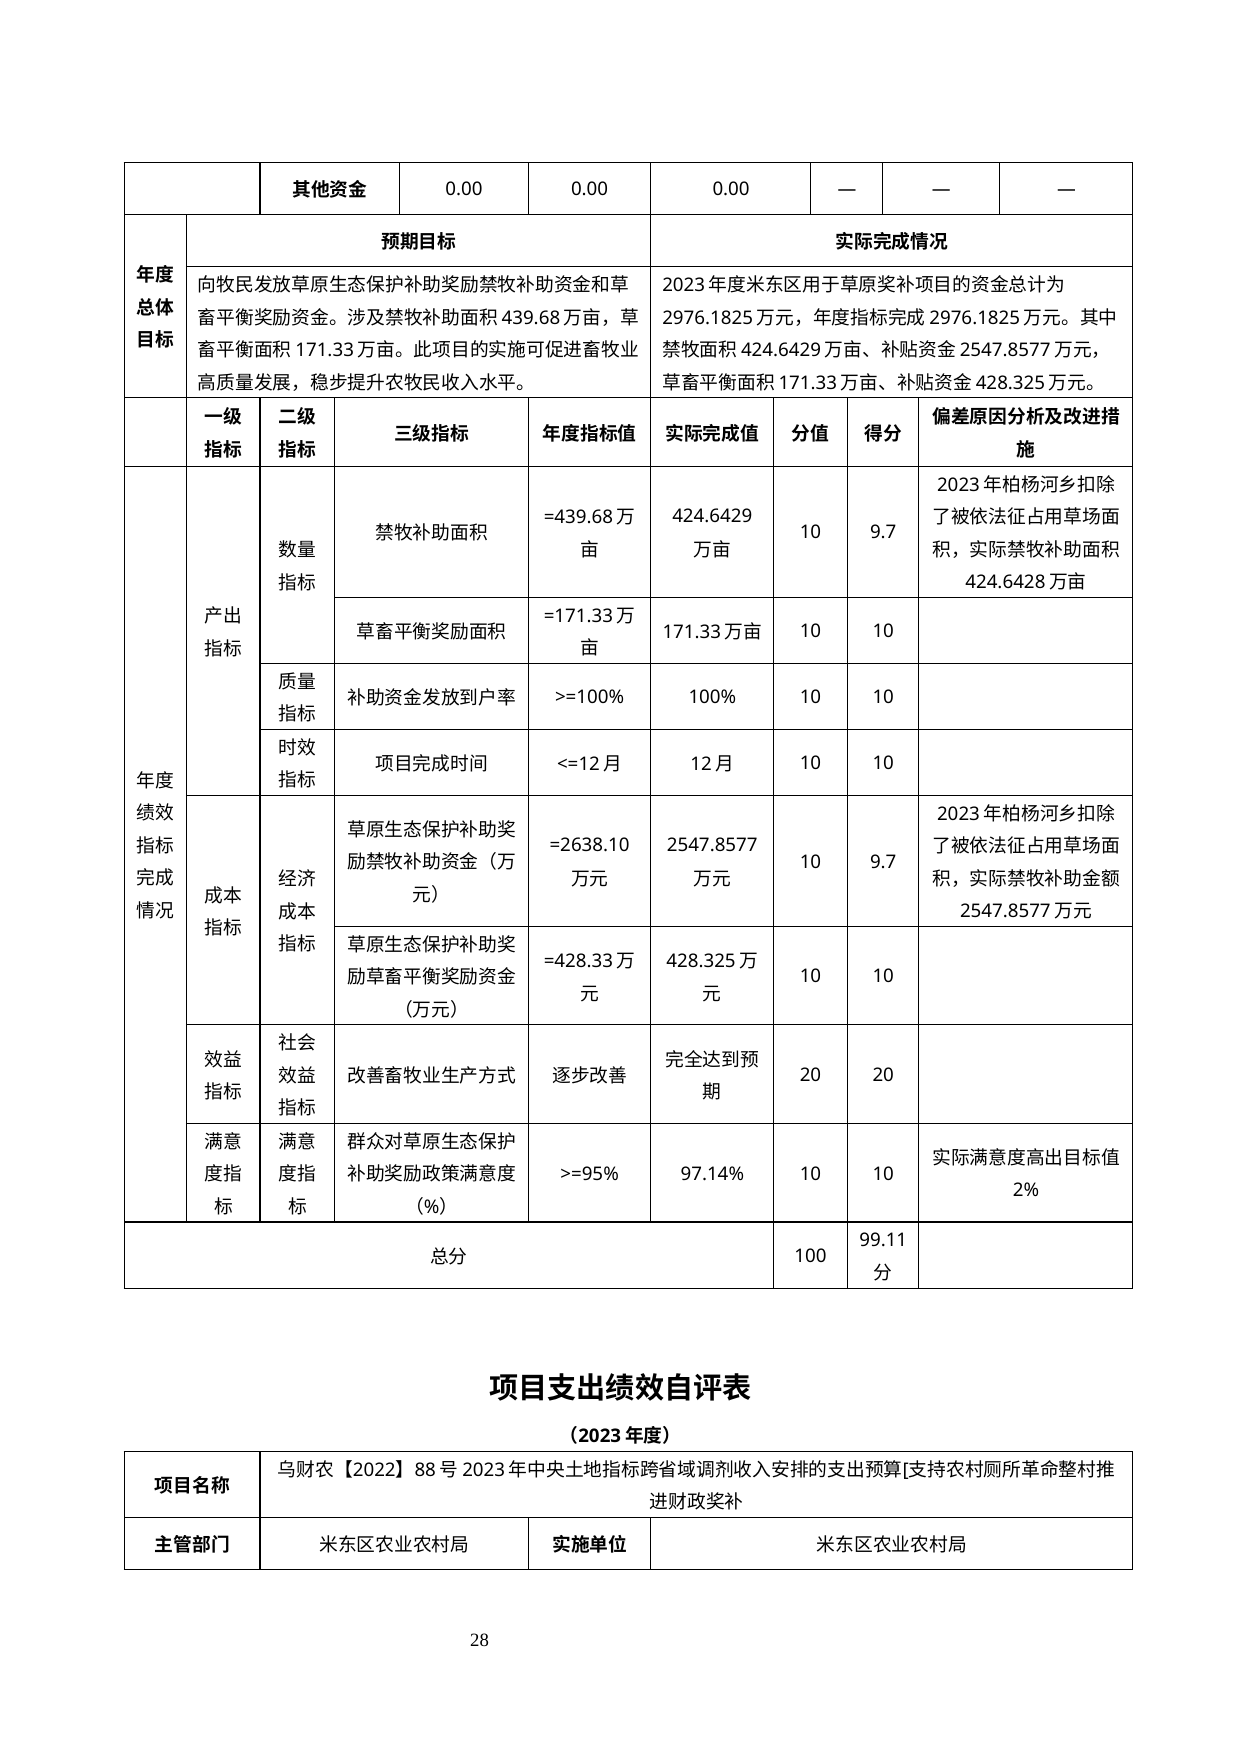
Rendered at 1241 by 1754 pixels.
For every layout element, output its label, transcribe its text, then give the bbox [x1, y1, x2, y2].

table_cell 2023年柏杨河乡扣除了被依法征占用草场面积，实际禁牧补助面积424.6428万亩 [919, 467, 1132, 597]
table_cell 9.7 [848, 796, 918, 926]
table_cell 补助资金发放到户率 [335, 664, 528, 729]
table_cell — [1000, 163, 1132, 214]
table_cell — [883, 163, 999, 214]
table_cell 10 [774, 1124, 847, 1221]
table_cell 社会效益指标 [261, 1025, 334, 1123]
table_cell =171.33万亩 [529, 598, 650, 663]
table_cell 数量指标 [261, 467, 334, 663]
table_cell 100 [774, 1223, 847, 1287]
table_cell 20 [848, 1025, 918, 1123]
table_cell [125, 398, 186, 466]
text 项目支出绩效自评表 [187, 1353, 1053, 1418]
table_cell 得分 [848, 398, 918, 466]
table_cell 428.325万元 [651, 927, 773, 1024]
table_cell 满意度指标 [187, 1124, 259, 1221]
table_cell =439.68万亩 [529, 467, 650, 597]
table_cell <=12月 [529, 730, 650, 795]
table_cell 二级指标 [261, 398, 334, 466]
table_cell [919, 598, 1132, 663]
table_cell 10 [848, 730, 918, 795]
table_cell 年度总体目标 [125, 215, 186, 397]
table_cell 10 [848, 598, 918, 663]
table_cell 10 [774, 796, 847, 926]
table_cell 0.00 [529, 163, 650, 214]
table_cell 质量指标 [261, 664, 334, 729]
table_cell 预期目标 [187, 215, 650, 266]
table_cell 草畜平衡奖励面积 [335, 598, 528, 663]
table_cell 群众对草原生态保护补助奖励政策满意度（%） [335, 1124, 528, 1221]
table_cell =2638.10万元 [529, 796, 650, 926]
table_cell 草原生态保护补助奖励禁牧补助资金（万元） [335, 796, 528, 926]
table_cell 97.14% [651, 1124, 773, 1221]
table_cell 10 [848, 927, 918, 1024]
table_cell 时效指标 [261, 730, 334, 795]
table_cell 产出指标 [187, 467, 259, 795]
table_cell 改善畜牧业生产方式 [335, 1025, 528, 1123]
table_cell 满意度指标 [261, 1124, 334, 1221]
table_cell [919, 1025, 1132, 1123]
table_header 乌财农【2022】88号2023年中央土地指标跨省域调剂收入安排的支出预算[支持农村厕所革命整村推进财政奖补 [261, 1452, 1132, 1517]
table_cell 偏差原因分析及改进措施 [919, 398, 1132, 466]
table_cell 9.7 [848, 467, 918, 597]
table_cell 实施单位 [529, 1518, 650, 1569]
table_cell 主管部门 [125, 1518, 259, 1569]
table_cell >=100% [529, 664, 650, 729]
table_cell 10 [848, 664, 918, 729]
table_cell >=95% [529, 1124, 650, 1221]
table_cell 向牧民发放草原生态保护补助奖励禁牧补助资金和草畜平衡奖励资金。涉及禁牧补助面积439.68万亩，草畜平衡面积171.33万亩。此项目的实施可促进畜牧业高质量发展，稳步提升农牧民收入水平。 [187, 267, 650, 397]
table_cell 完全达到预期 [651, 1025, 773, 1123]
table_cell 一级指标 [187, 398, 259, 466]
table_cell 10 [774, 664, 847, 729]
table_cell [919, 730, 1132, 795]
table_cell 禁牧补助面积 [335, 467, 528, 597]
table_cell 10 [774, 730, 847, 795]
table_cell =428.33万元 [529, 927, 650, 1024]
table_header 项目名称 [125, 1452, 259, 1517]
table_cell [919, 1223, 1132, 1287]
table_cell 10 [774, 467, 847, 597]
table_cell 成本指标 [187, 796, 259, 1024]
table_cell 0.00 [651, 163, 810, 214]
table_cell 草原生态保护补助奖励草畜平衡奖励资金（万元） [335, 927, 528, 1024]
table_cell 2023年柏杨河乡扣除了被依法征占用草场面积，实际禁牧补助金额2547.8577万元 [919, 796, 1132, 926]
table_cell 逐步改善 [529, 1025, 650, 1123]
table_cell 米东区农业农村局 [651, 1518, 1132, 1569]
table_cell 2023年度米东区用于草原奖补项目的资金总计为2976.1825万元，年度指标完成2976.1825万元。其中禁牧面积424.6429万亩、补贴资金2547.8577万元，草畜平衡面积171.33万亩、补贴资金428.325万元。 [651, 267, 1132, 397]
table_cell 米东区农业农村局 [261, 1518, 528, 1569]
table_cell 实际满意度高出目标值2% [919, 1124, 1132, 1221]
table_cell 项目完成时间 [335, 730, 528, 795]
table_cell 年度绩效指标完成情况 [125, 467, 186, 1221]
table_cell 10 [774, 927, 847, 1024]
table_cell 12月 [651, 730, 773, 795]
table_cell 效益指标 [187, 1025, 259, 1123]
table_cell 100% [651, 664, 773, 729]
table_cell 2547.8577万元 [651, 796, 773, 926]
table_cell 10 [774, 598, 847, 663]
table_cell [919, 664, 1132, 729]
text （2023年度） [187, 1418, 1053, 1451]
table_cell 三级指标 [335, 398, 528, 466]
table_cell 99.11分 [848, 1223, 918, 1287]
table_cell 0.00 [400, 163, 528, 214]
table_cell 分值 [774, 398, 847, 466]
table_cell 总分 [125, 1223, 773, 1287]
table_cell 10 [848, 1124, 918, 1221]
table_cell 经济成本指标 [261, 796, 334, 1024]
table_cell 年度指标值 [529, 398, 650, 466]
table_cell 实际完成值 [651, 398, 773, 466]
table_cell [919, 927, 1132, 1024]
table_cell 实际完成情况 [651, 215, 1132, 266]
table_cell 424.6429万亩 [651, 467, 773, 597]
table_cell 其他资金 [261, 163, 399, 214]
table_cell — [811, 163, 882, 214]
table_cell 20 [774, 1025, 847, 1123]
table_cell 171.33万亩 [651, 598, 773, 663]
